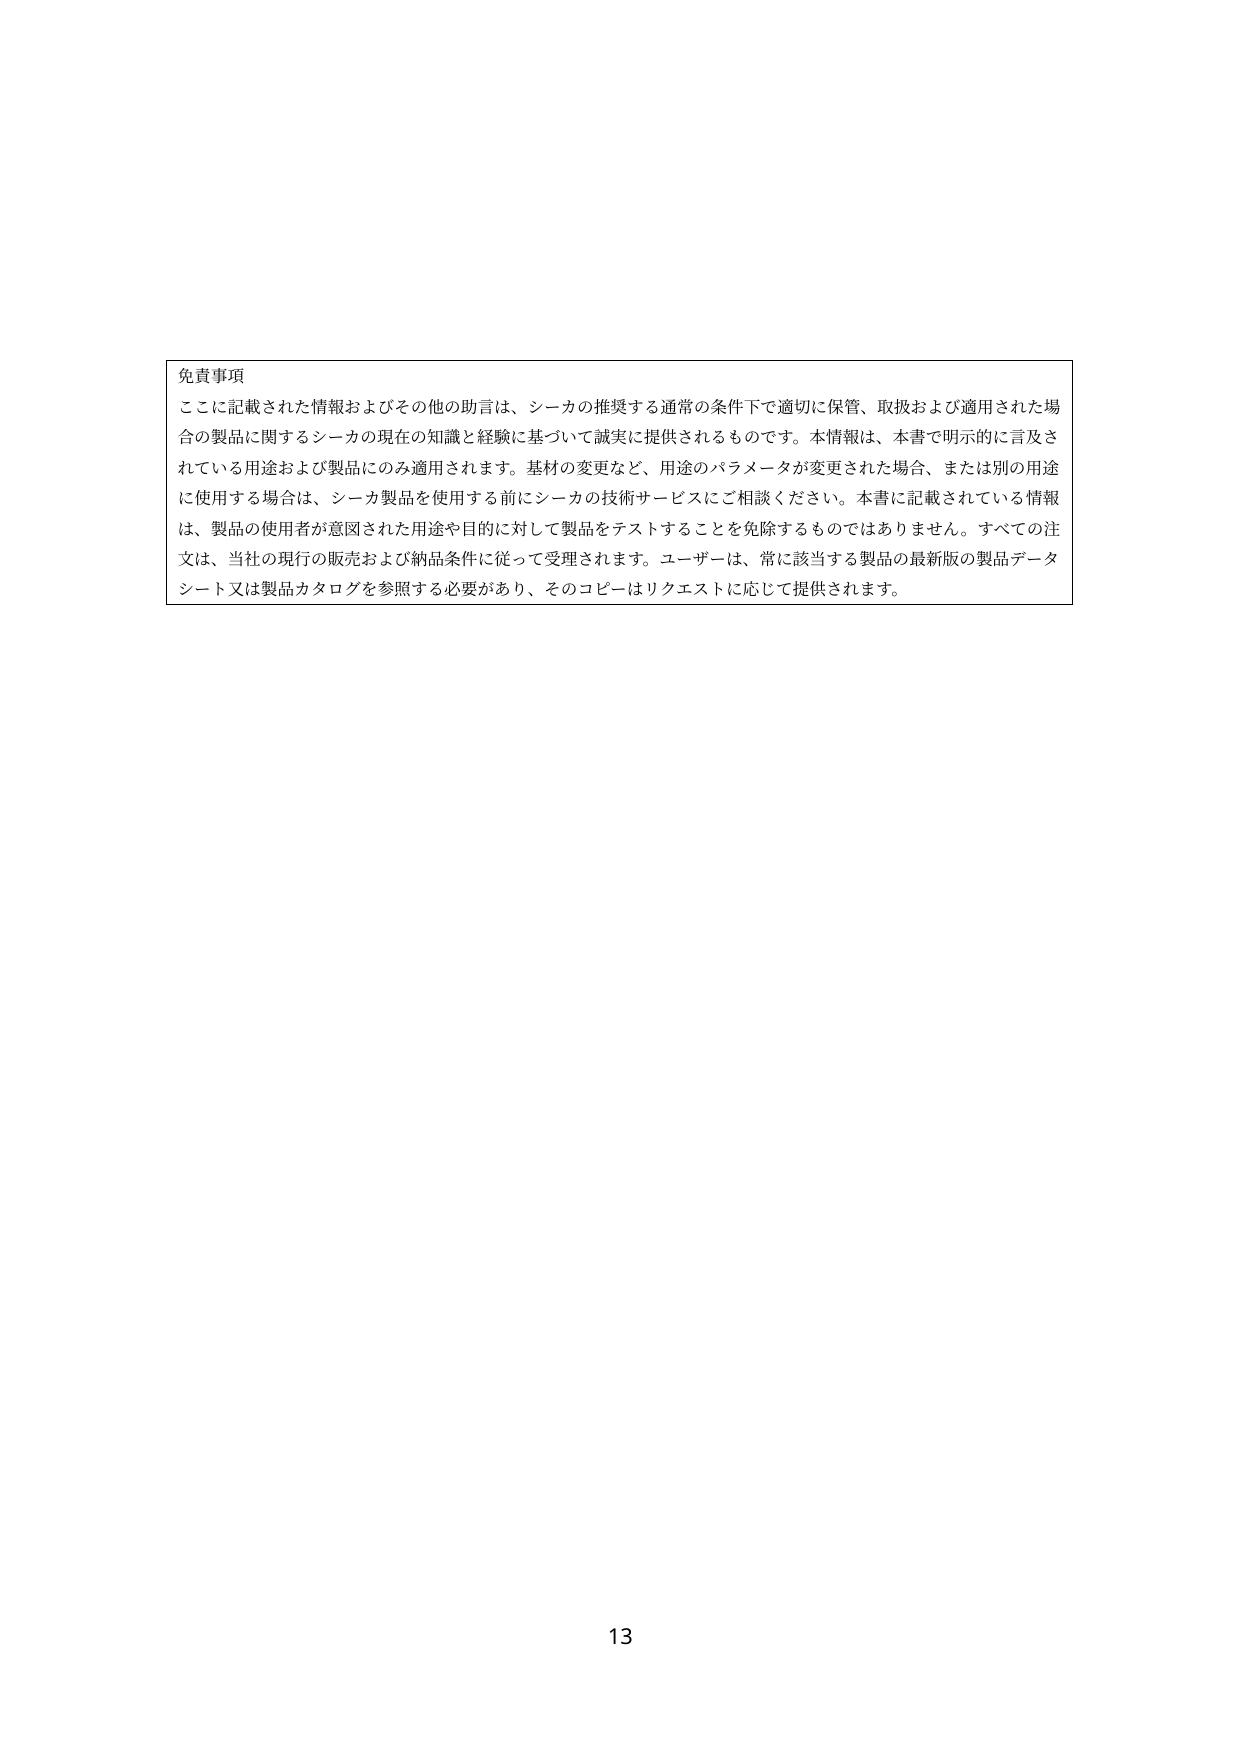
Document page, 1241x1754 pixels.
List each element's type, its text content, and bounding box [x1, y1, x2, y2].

table_header 免責事項 ここに記載された情報およびその他の助言は、シーカの推奨する通常の条件下で適切に保管、取扱および適用された場合の製品に関するシーカの現在の知識と経験に基づいて誠実に提供されるものです。本情報は、本書で明示的に言及されている用途および製品にのみ適用されます。基材の変更など、用途のパラメータが変更された場合、または別の用途に使用する場合は、シーカ製品を使用する前にシーカの技術サービスにご相談ください。本書に記載されている情報は、製品の使用者が意図された用途や目的に対して製品をテストすることを免除するものではありません。すべての注文は、当社の現行の販売および納品条件に従って受理されます。ユーザーは、常に該当する製品の最新版の製品データシート又は製品カタログを参照する必要があり、そのコピーはリクエストに応じて提供されます。 [167, 361, 1072, 604]
